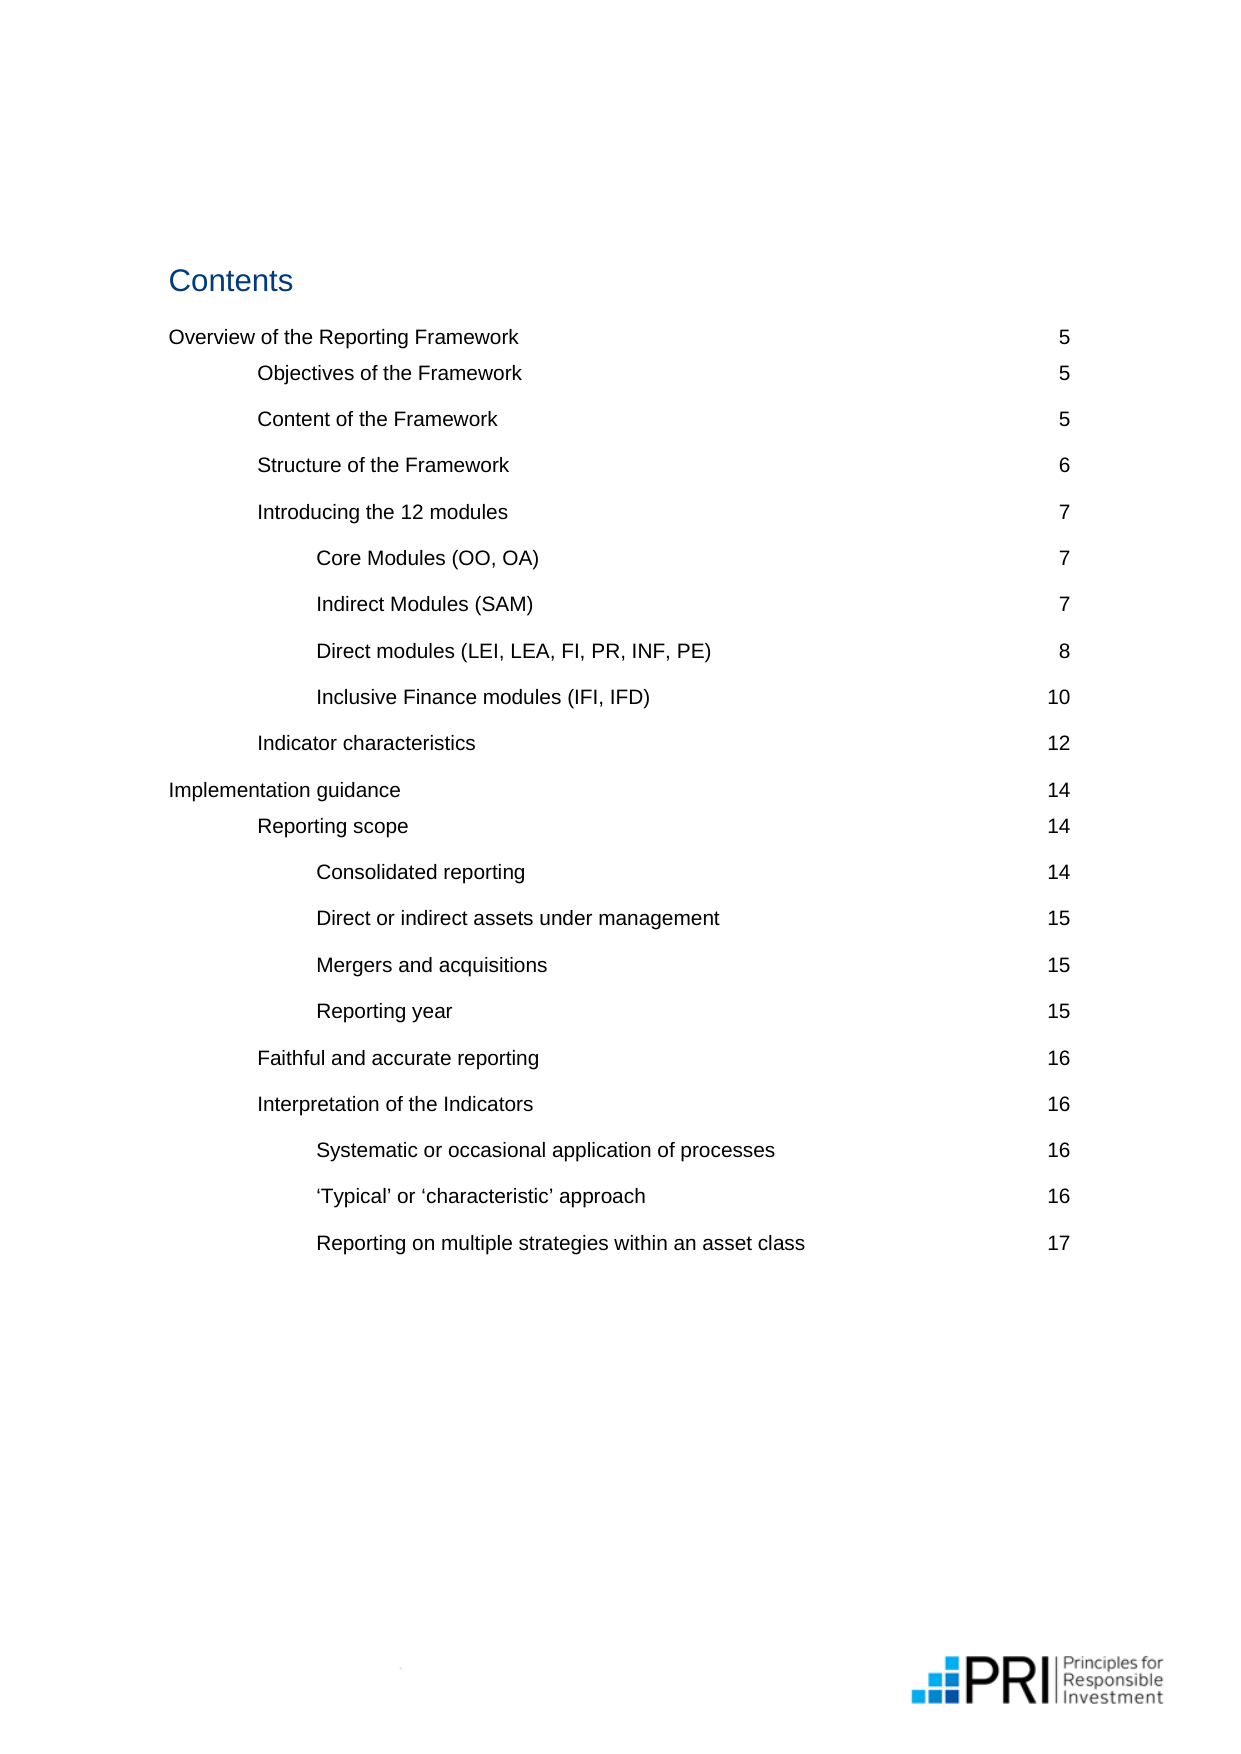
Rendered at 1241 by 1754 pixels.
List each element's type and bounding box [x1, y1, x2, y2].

picture [0, 1561, 1241, 1754]
